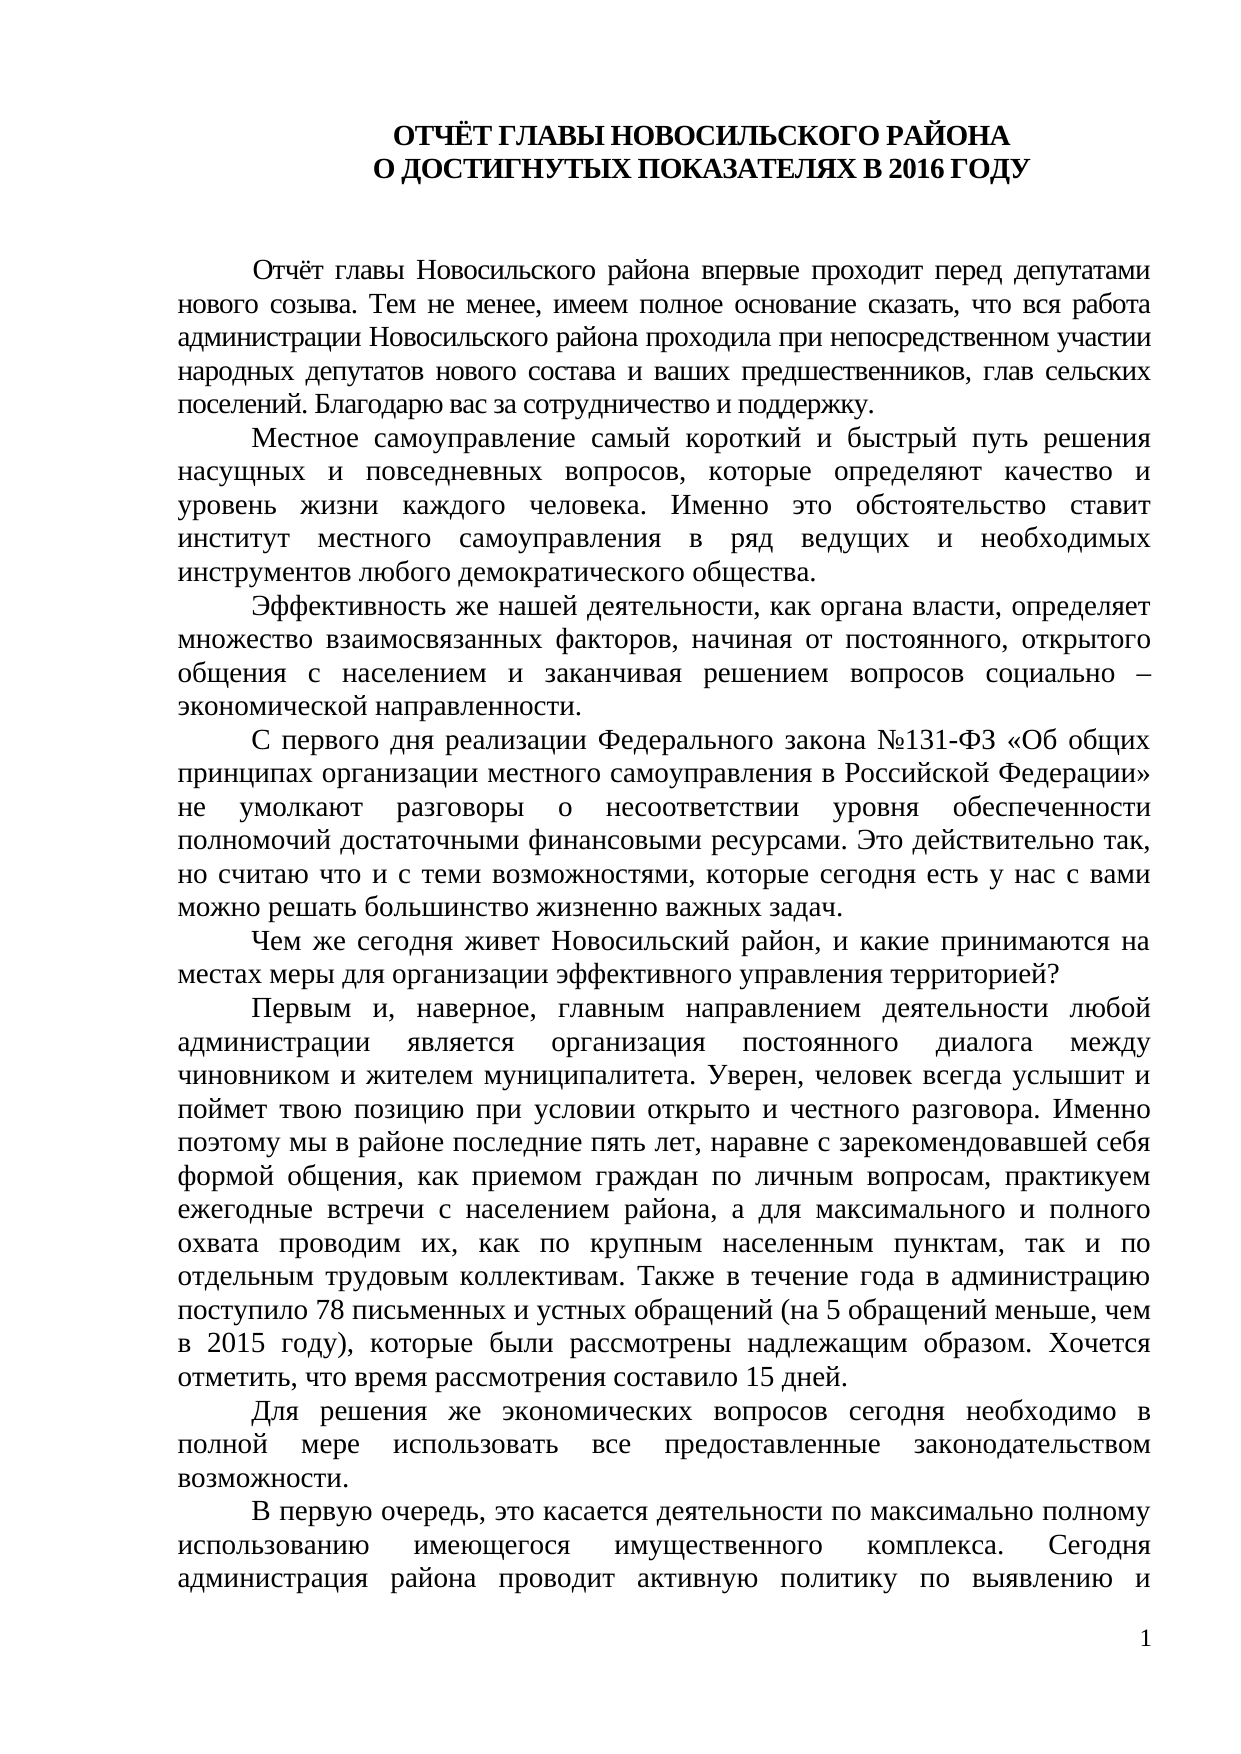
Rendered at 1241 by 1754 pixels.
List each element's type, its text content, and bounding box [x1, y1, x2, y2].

text Чем же сегодня живет Новосильский район, и какие принимаются на местах меры для организации эффективного управления территорией? [177, 923, 1152, 990]
text С первого дня реализации Федерального закона №131-ФЗ «Об общих принципах организации местного самоуправления в Российской Федерации» не умолкают разговоры о несоответствии уровня обеспеченности полномочий достаточными финансовыми ресурсами. Это действительно так, но считаю что и с теми возможностями, которые сегодня есть у нас с вами можно решать большинство жизненно важных задач. [177, 722, 1152, 923]
text Первым и, наверное, главным направлением деятельности любой администрации является организация постоянного диалога между чиновником и жителем муниципалитета. Уверен, человек всегда услышит и поймет твою позицию при условии открыто и честного разговора. Именно поэтому мы в районе последние пять лет, наравне с зарекомендовавшей себя формой общения, как приемом граждан по личным вопросам, практикуем ежегодные встречи с населением района, а для максимального и полного охвата проводим их, как по крупным населенным пунктам, так и по отдельным трудовым коллективам. Также в течение года в администрацию поступило 78 письменных и устных обращений (на 5 обращений меньше, чем в 2015 году), которые были рассмотрены надлежащим образом. Хочется отметить, что время рассмотрения составило 15 дней. [177, 990, 1152, 1393]
text Для решения же экономических вопросов сегодня необходимо в полной мере использовать все предоставленные законодательством возможности. [177, 1393, 1152, 1493]
text Отчёт главы Новосильского района впервые проходит перед депутатами нового созыва. Тем не менее, имеем полное основание сказать, что вся работа администрации Новосильского района проходила при непосредственном участии народных депутатов нового состава и ваших предшественников, глав сельских поселений. Благодарю вас за сотрудничество и поддержку. [177, 252, 1152, 420]
text Эффективность же нашей деятельности, как органа власти, определяет множество взаимосвязанных факторов, начиная от постоянного, открытого общения с населением и заканчивая решением вопросов социально – экономической направленности. [177, 588, 1152, 722]
text ОТЧЁТ ГЛАВЫ НОВОСИЛЬСКОГО РАЙОНА [177, 118, 1152, 152]
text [177, 1493, 1152, 1594]
text Местное самоуправление самый короткий и быстрый путь решения насущных и повседневных вопросов, которые определяют качество и уровень жизни каждого человека. Именно это обстоятельство ставит институт местного самоуправления в ряд ведущих и необходимых инструментов любого демократического общества. [177, 420, 1152, 588]
text О ДОСТИГНУТЫХ ПОКАЗАТЕЛЯХ В 2016 ГОДУ [177, 152, 1152, 185]
